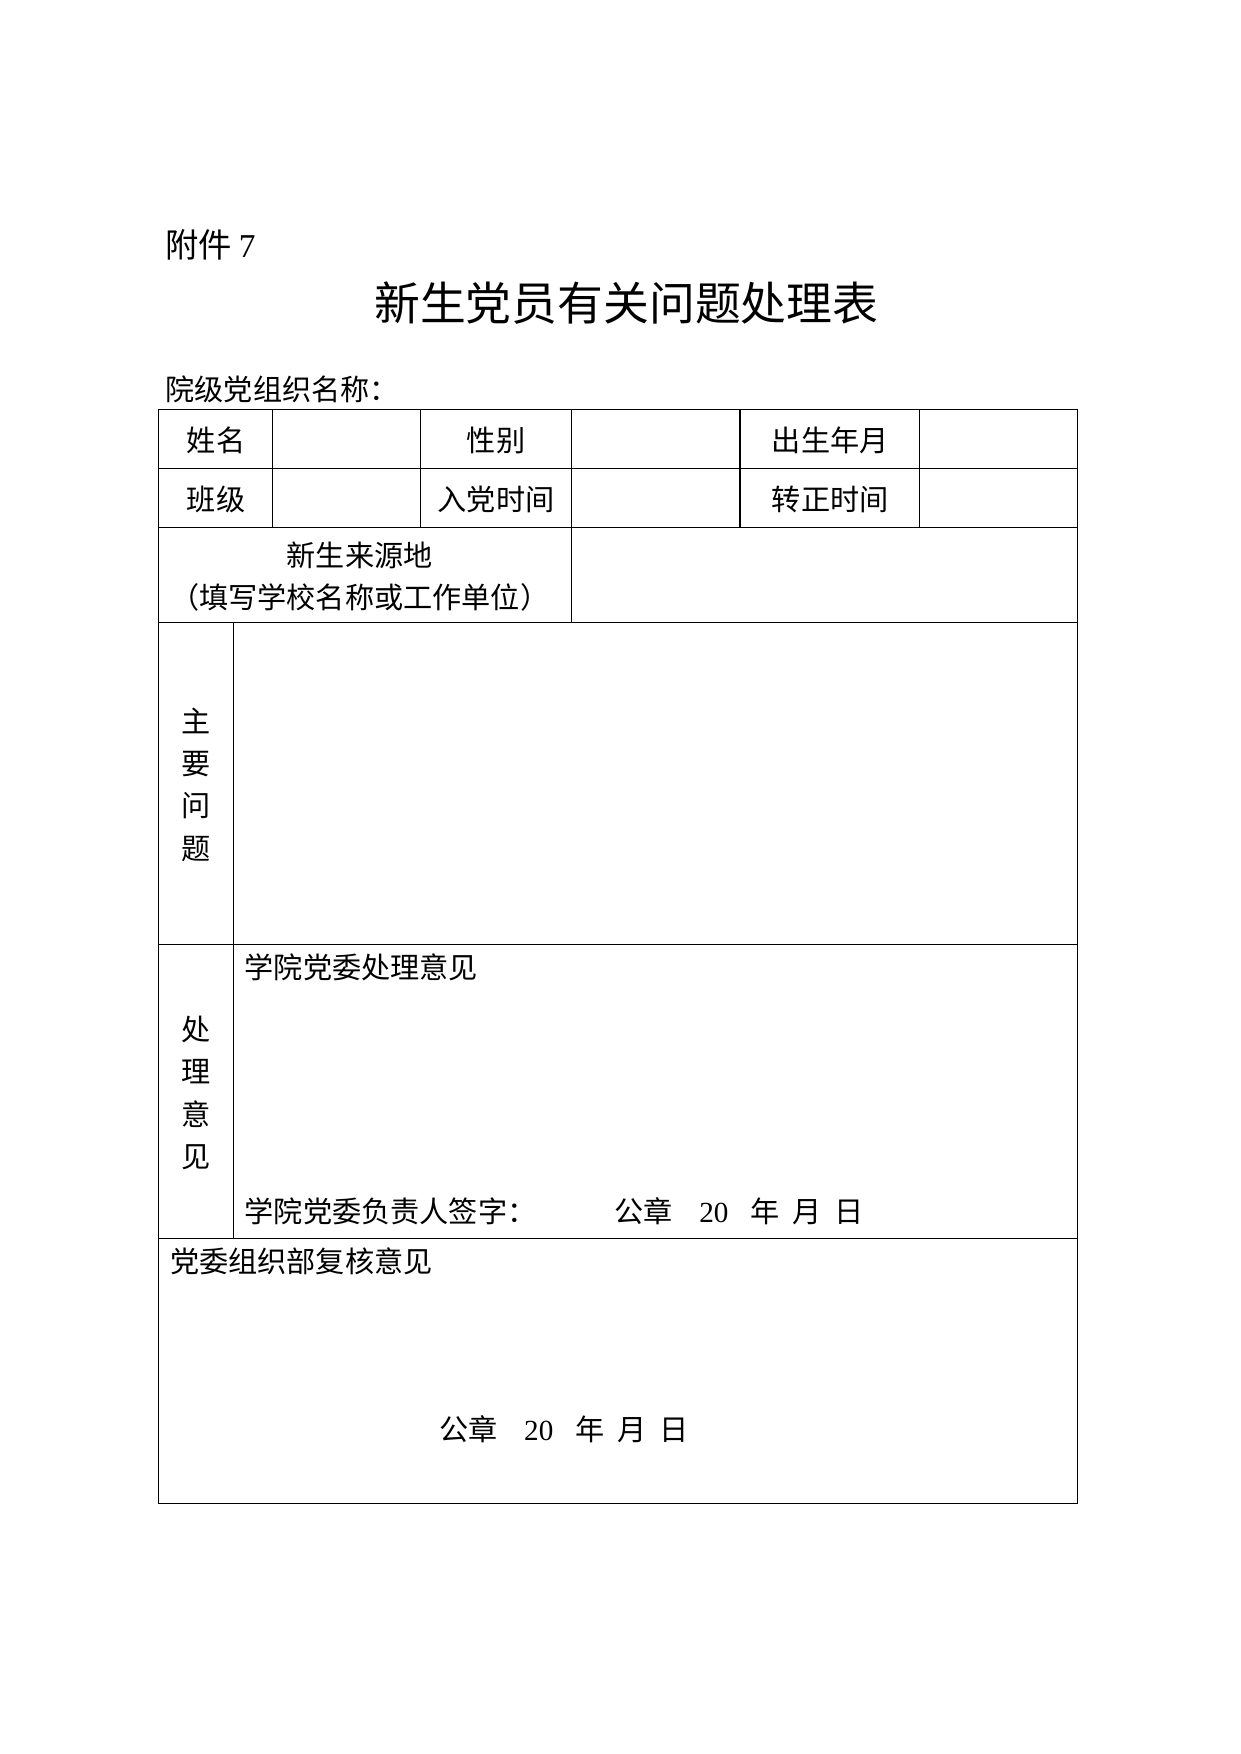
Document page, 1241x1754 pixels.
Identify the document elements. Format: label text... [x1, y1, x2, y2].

table_header [572, 410, 739, 468]
table_header [920, 410, 1077, 468]
table_cell 学院党委处理意见 学院党委负责人签字： 公章 20 年 月 日 [234, 945, 1077, 1238]
table_cell 主 要 问 题 [159, 623, 233, 943]
text 附件7 [165, 218, 1087, 267]
table_header 出生年月 [741, 410, 919, 468]
table_cell 新生来源地 （填写学校名称或工作单位） [159, 528, 571, 622]
table_header 姓名 [159, 410, 272, 468]
table_cell [273, 469, 420, 527]
table_cell [920, 469, 1077, 527]
table_cell 党委组织部复核意见 公章 20 年 月 日 [159, 1239, 1077, 1502]
table_cell [572, 469, 739, 527]
table_header 性别 [421, 410, 571, 468]
text 新生党员有关问题处理表 [165, 267, 1087, 333]
text 院级党组织名称： [165, 367, 1087, 409]
table_cell 入党时间 [421, 469, 571, 527]
table_cell 处 理 意 见 [159, 945, 233, 1238]
table_cell [234, 623, 1077, 943]
table_cell [572, 528, 1077, 622]
table_cell 转正时间 [741, 469, 919, 527]
table_cell 班级 [159, 469, 272, 527]
table_header [273, 410, 420, 468]
